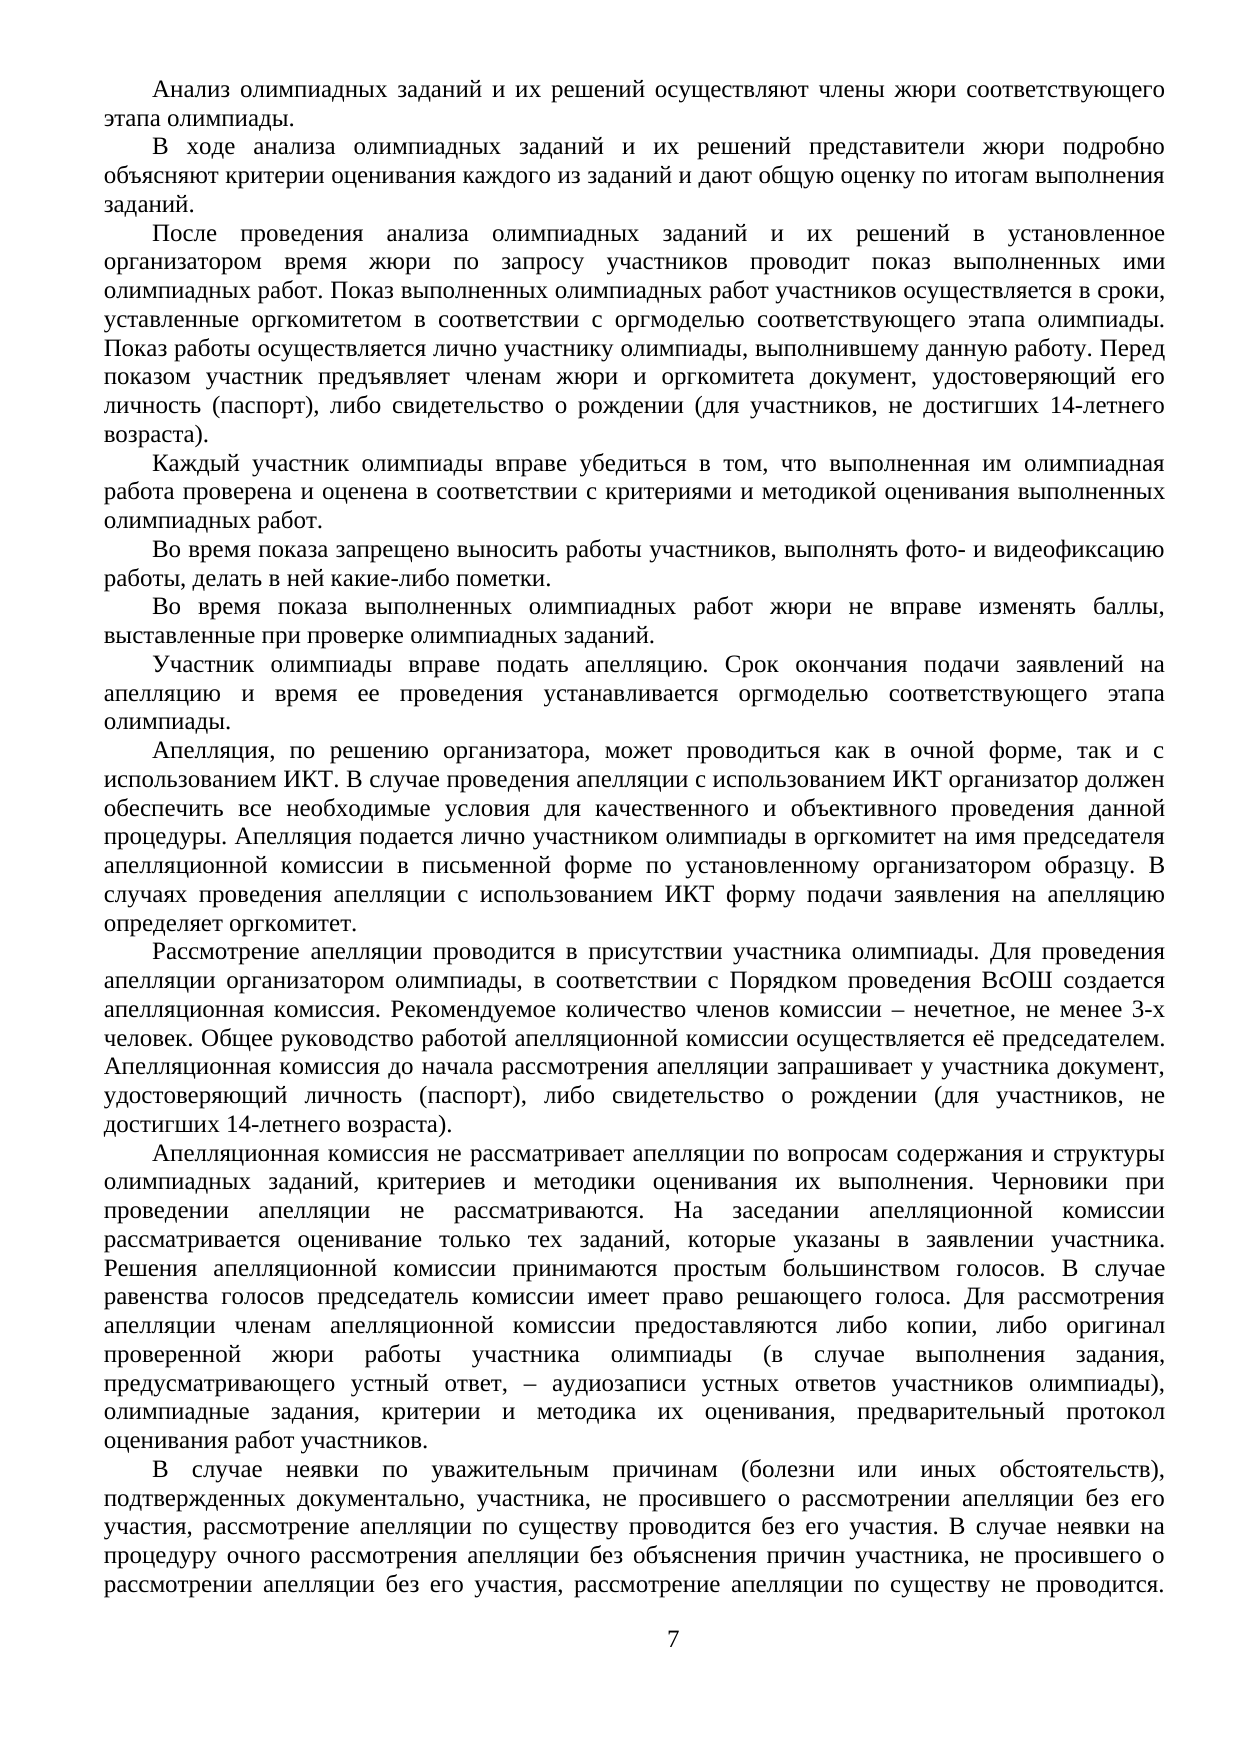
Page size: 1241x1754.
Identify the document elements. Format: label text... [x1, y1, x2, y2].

text Апелляция, по решению организатора, может проводиться как в очной форме, так и с использованием ИКТ. В случае проведения апелляции с использованием ИКТ организатор должен обеспечить все необходимые условия для качественного и объективного проведения данной процедуры. Апелляция подается лично участником олимпиады в оргкомитет на имя председателя апелляционной комиссии в письменной форме по установленному организатором образцу. В случаях проведения апелляции с использованием ИКТ форму подачи заявления на апелляцию определяет оргкомитет. [103, 735, 1166, 936]
text После проведения анализа олимпиадных заданий и их решений в установленное организатором время жюри по запросу участников проводит показ выполненных ими олимпиадных работ. Показ выполненных олимпиадных работ участников осуществляется в сроки, уставленные оргкомитетом в соответствии с оргмоделью соответствующего этапа олимпиады. Показ работы осуществляется лично участнику олимпиады, выполнившему данную работу. Перед показом участник предъявляет членам жюри и оргкомитета документ, удостоверяющий его личность (паспорт), либо свидетельство о рождении (для участников, не достигших 14-летнего возраста). [103, 218, 1166, 448]
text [103, 1454, 1166, 1598]
text Каждый участник олимпиады вправе убедиться в том, что выполненная им олимпиадная работа проверена и оценена в соответствии с критериями и методикой оценивания выполненных олимпиадных работ. [103, 448, 1166, 534]
text Участник олимпиады вправе подать апелляцию. Срок окончания подачи заявлений на апелляцию и время ее проведения устанавливается оргмоделью соответствующего этапа олимпиады. [103, 649, 1166, 735]
text Во время показа выполненных олимпиадных работ жюри не вправе изменять баллы, выставленные при проверке олимпиадных заданий. [103, 591, 1166, 649]
text В ходе анализа олимпиадных заданий и их решений представители жюри подробно объясняют критерии оценивания каждого из заданий и дают общую оценку по итогам выполнения заданий. [103, 131, 1166, 218]
text Во время показа запрещено выносить работы участников, выполнять фото- и видеофиксацию работы, делать в ней какие-либо пометки. [103, 534, 1166, 591]
text Анализ олимпиадных заданий и их решений осуществляют члены жюри соответствующего этапа олимпиады. [103, 74, 1166, 131]
text Апелляционная комиссия не рассматривает апелляции по вопросам содержания и структуры олимпиадных заданий, критериев и методики оценивания их выполнения. Черновики при проведении апелляции не рассматриваются. На заседании апелляционной комиссии рассматривается оценивание только тех заданий, которые указаны в заявлении участника. Решения апелляционной комиссии принимаются простым большинством голосов. В случае равенства голосов председатель комиссии имеет право решающего голоса. Для рассмотрения апелляции членам апелляционной комиссии предоставляются либо копии, либо оригинал проверенной жюри работы участника олимпиады (в случае выполнения задания, предусматривающего устный ответ, – аудиозаписи устных ответов участников олимпиады), олимпиадные задания, критерии и методика их оценивания, предварительный протокол оценивания работ участников. [103, 1138, 1166, 1454]
text Рассмотрение апелляции проводится в присутствии участника олимпиады. Для проведения апелляции организатором олимпиады, в соответствии с Порядком проведения ВсОШ создается апелляционная комиссия. Рекомендуемое количество членов комиссии – нечетное, не менее 3-х человек. Общее руководство работой апелляционной комиссии осуществляется её председателем. Апелляционная комиссия до начала рассмотрения апелляции запрашивает у участника документ, удостоверяющий личность (паспорт), либо свидетельство о рождении (для участников, не достигших 14-летнего возраста). [103, 936, 1166, 1138]
